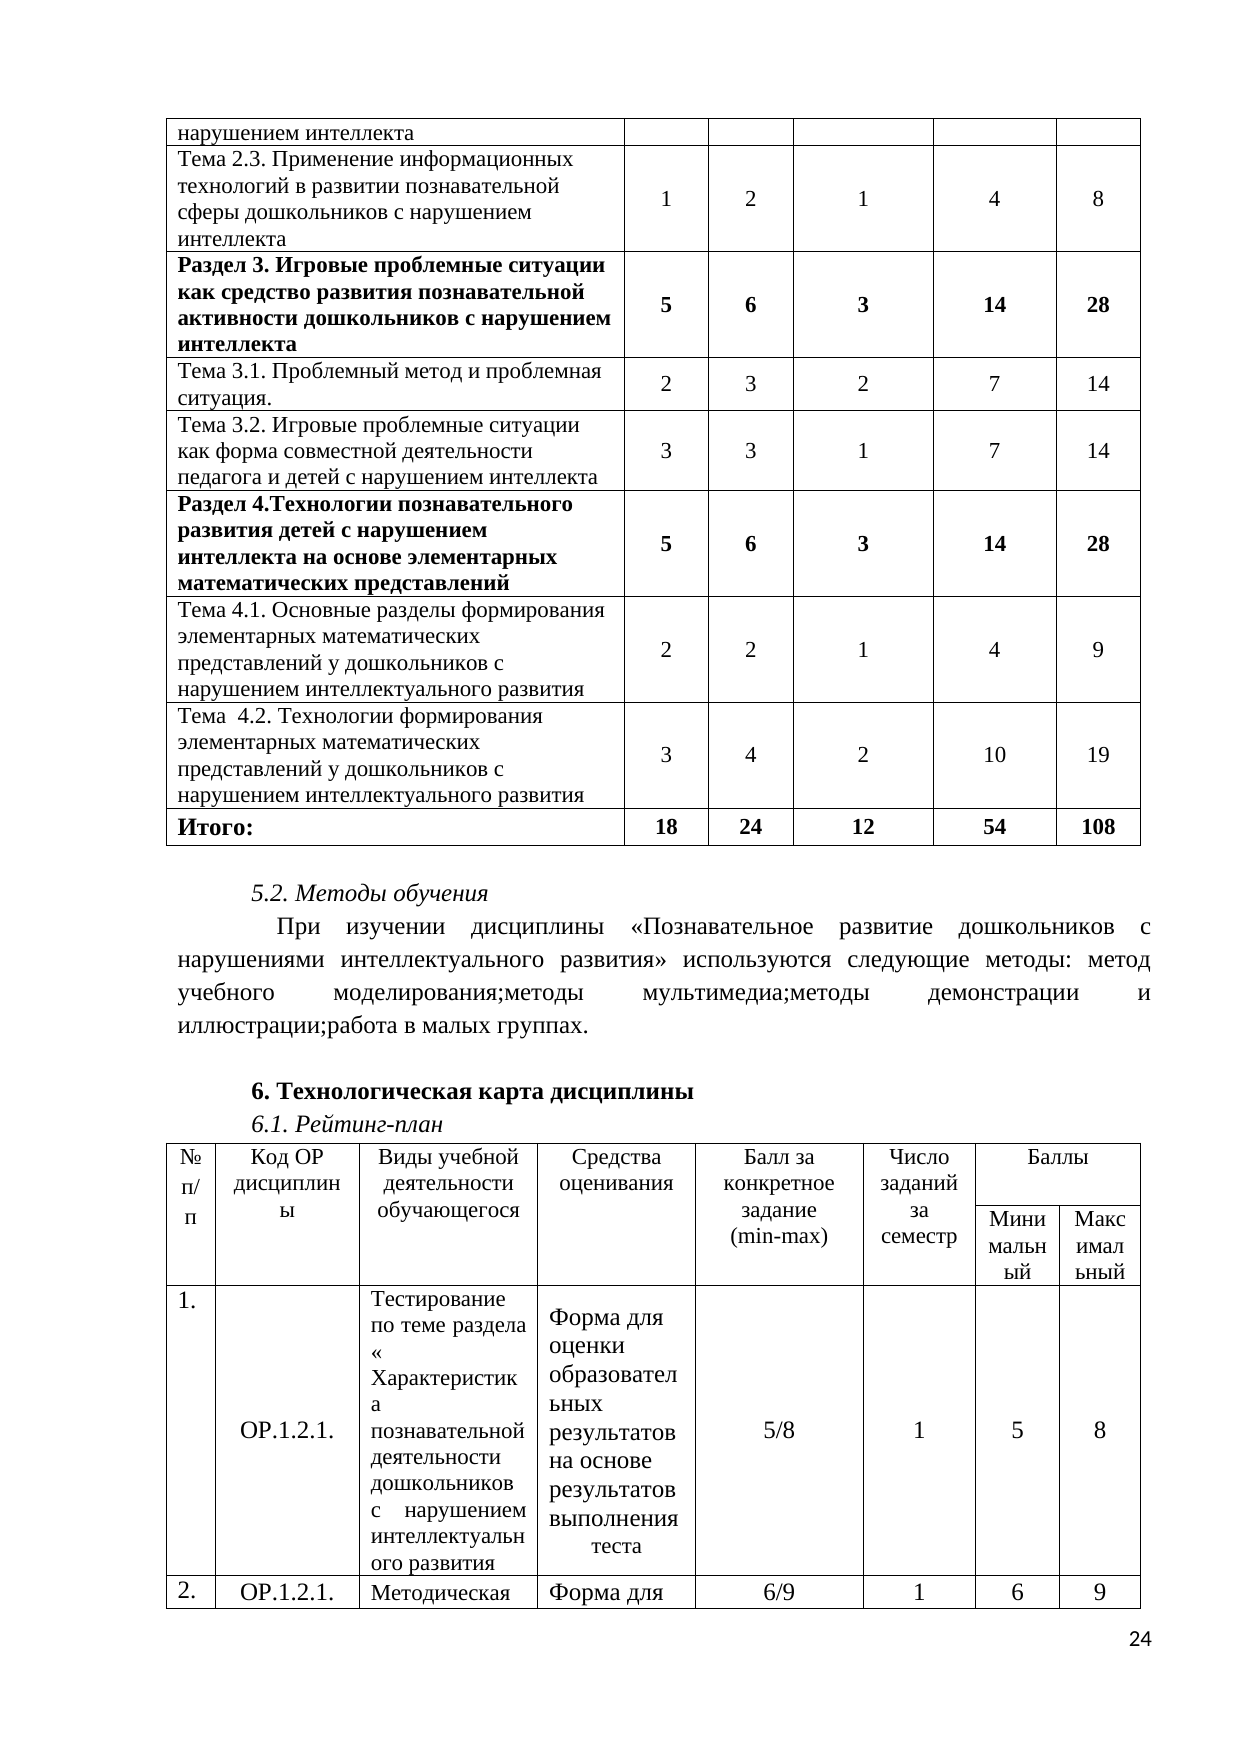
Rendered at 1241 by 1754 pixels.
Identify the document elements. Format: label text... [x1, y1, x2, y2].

table_cell 14 [1057, 358, 1140, 410]
table_cell 54 [934, 809, 1056, 845]
table_cell 3 [625, 703, 708, 807]
table_cell Тема 3.1. Проблемный метод и проблемная ситуация. [167, 358, 624, 410]
table_cell Тема 2.3. Применение информационных технологий в развитии познавательной сферы дошкольников с нарушением интеллекта [167, 146, 624, 251]
table_cell 18 [625, 809, 708, 845]
table_cell 3 [794, 252, 933, 357]
table_cell 5 [625, 252, 708, 357]
table_header Виды учебной деятельности обучающегося [360, 1144, 537, 1284]
table_cell ОР.1.2.1. [216, 1286, 359, 1575]
table_cell 14 [934, 252, 1056, 357]
table_cell Форма для оценки образовательных результатов на основе результатов выполнения теста [538, 1286, 695, 1575]
text 6.1. Рейтинг-план [177, 1109, 1152, 1138]
table_cell 2 [625, 597, 708, 702]
table_cell 2. [167, 1576, 215, 1608]
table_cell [360, 1576, 537, 1608]
table_cell 6 [976, 1576, 1059, 1608]
table_cell 1 [625, 119, 708, 145]
table_cell 7 [934, 358, 1056, 410]
text При изучении дисциплины «Познавательное развитие дошкольников с нарушениями интеллектуального развития» используются следующие методы: метод учебного моделирования;методы мультимедиа;методы демонстрации и иллюстрации;работа в малых группах. [177, 911, 1152, 1039]
table_cell 6 [709, 252, 793, 357]
table_cell 1 [864, 1286, 975, 1575]
table_header Код ОР дисциплины [216, 1144, 359, 1284]
table_cell 1 [864, 1576, 975, 1608]
table_cell 1 [794, 146, 933, 251]
table_cell 2 [709, 119, 793, 145]
table_cell Максимальный [1060, 1206, 1140, 1284]
table_cell 2 [709, 597, 793, 702]
table_cell Тема 4.1. Основные разделы формирования элементарных математических представлений у дошкольников с нарушением интеллектуального развития [167, 597, 624, 702]
table_cell 8 [1057, 119, 1140, 145]
table_cell 5/8 [696, 1286, 863, 1575]
table_cell 3 [709, 411, 793, 490]
table_cell 28 [1057, 491, 1140, 596]
table_cell 8 [1057, 146, 1140, 251]
table_cell 3 [709, 358, 793, 410]
table_cell Итого: [167, 809, 624, 845]
table_cell 6/9 [696, 1576, 863, 1608]
table_cell 24 [709, 809, 793, 845]
table_cell 5 [976, 1286, 1059, 1575]
table_cell 1 [794, 411, 933, 490]
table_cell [167, 119, 624, 145]
table_cell 8 [1060, 1286, 1140, 1575]
table_cell 3 [794, 491, 933, 596]
table_cell 1 [794, 597, 933, 702]
table_cell Тема 4.2. Технологии формирования элементарных математических представлений у дошкольников с нарушением интеллектуального развития [167, 703, 624, 807]
table_cell 2 [625, 358, 708, 410]
table_cell 3 [625, 411, 708, 490]
table_header № п/п [167, 1144, 215, 1284]
table_cell 1 [794, 119, 933, 145]
table_cell 9 [1060, 1576, 1140, 1608]
table_cell 4 [934, 119, 1056, 145]
table_cell 7 [934, 411, 1056, 490]
table_cell Тема 3.2. Игровые проблемные ситуации как форма совместной деятельности педагога и детей с нарушением интеллекта [167, 411, 624, 490]
table_cell 2 [709, 146, 793, 251]
text 5.2. Методы обучения [177, 878, 1152, 907]
table_cell ОР.1.2.1. [216, 1576, 359, 1608]
table_cell 5 [625, 491, 708, 596]
text 6. Технологическая карта дисциплины [177, 1076, 1152, 1105]
table_cell 19 [1057, 703, 1140, 807]
table_cell 4 [709, 703, 793, 807]
table_cell 28 [1057, 252, 1140, 357]
table_cell Раздел 3. Игровые проблемные ситуации как средство развития познавательной активности дошкольников с нарушением интеллекта [167, 252, 624, 357]
table_cell 14 [934, 491, 1056, 596]
table_header Число заданий за семестр [864, 1144, 975, 1284]
table_header Балл за конкретное задание (min-max) [696, 1144, 863, 1284]
table_cell 9 [1057, 597, 1140, 702]
table_cell 108 [1057, 809, 1140, 845]
table_cell 2 [794, 358, 933, 410]
table_cell 12 [794, 809, 933, 845]
table_cell Тестирование по теме раздела «Характеристика познавательной деятельности дошкольников с нарушением интеллектуального развития [360, 1286, 537, 1575]
table_cell 4 [934, 146, 1056, 251]
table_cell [538, 1576, 695, 1608]
table_cell Раздел 4.Технологии познавательного развития детей с нарушением интеллекта на основе элементарных математических представлений [167, 491, 624, 596]
table_cell 10 [934, 703, 1056, 807]
table_cell Минимальный [976, 1206, 1059, 1284]
table_header Баллы [976, 1144, 1140, 1205]
table_cell 1. [167, 1286, 215, 1575]
table_cell 1 [625, 146, 708, 251]
table_cell 2 [794, 703, 933, 807]
table_cell 4 [934, 597, 1056, 702]
table_cell 14 [1057, 411, 1140, 490]
table_header Средства оценивания [538, 1144, 695, 1284]
table_cell 6 [709, 491, 793, 596]
